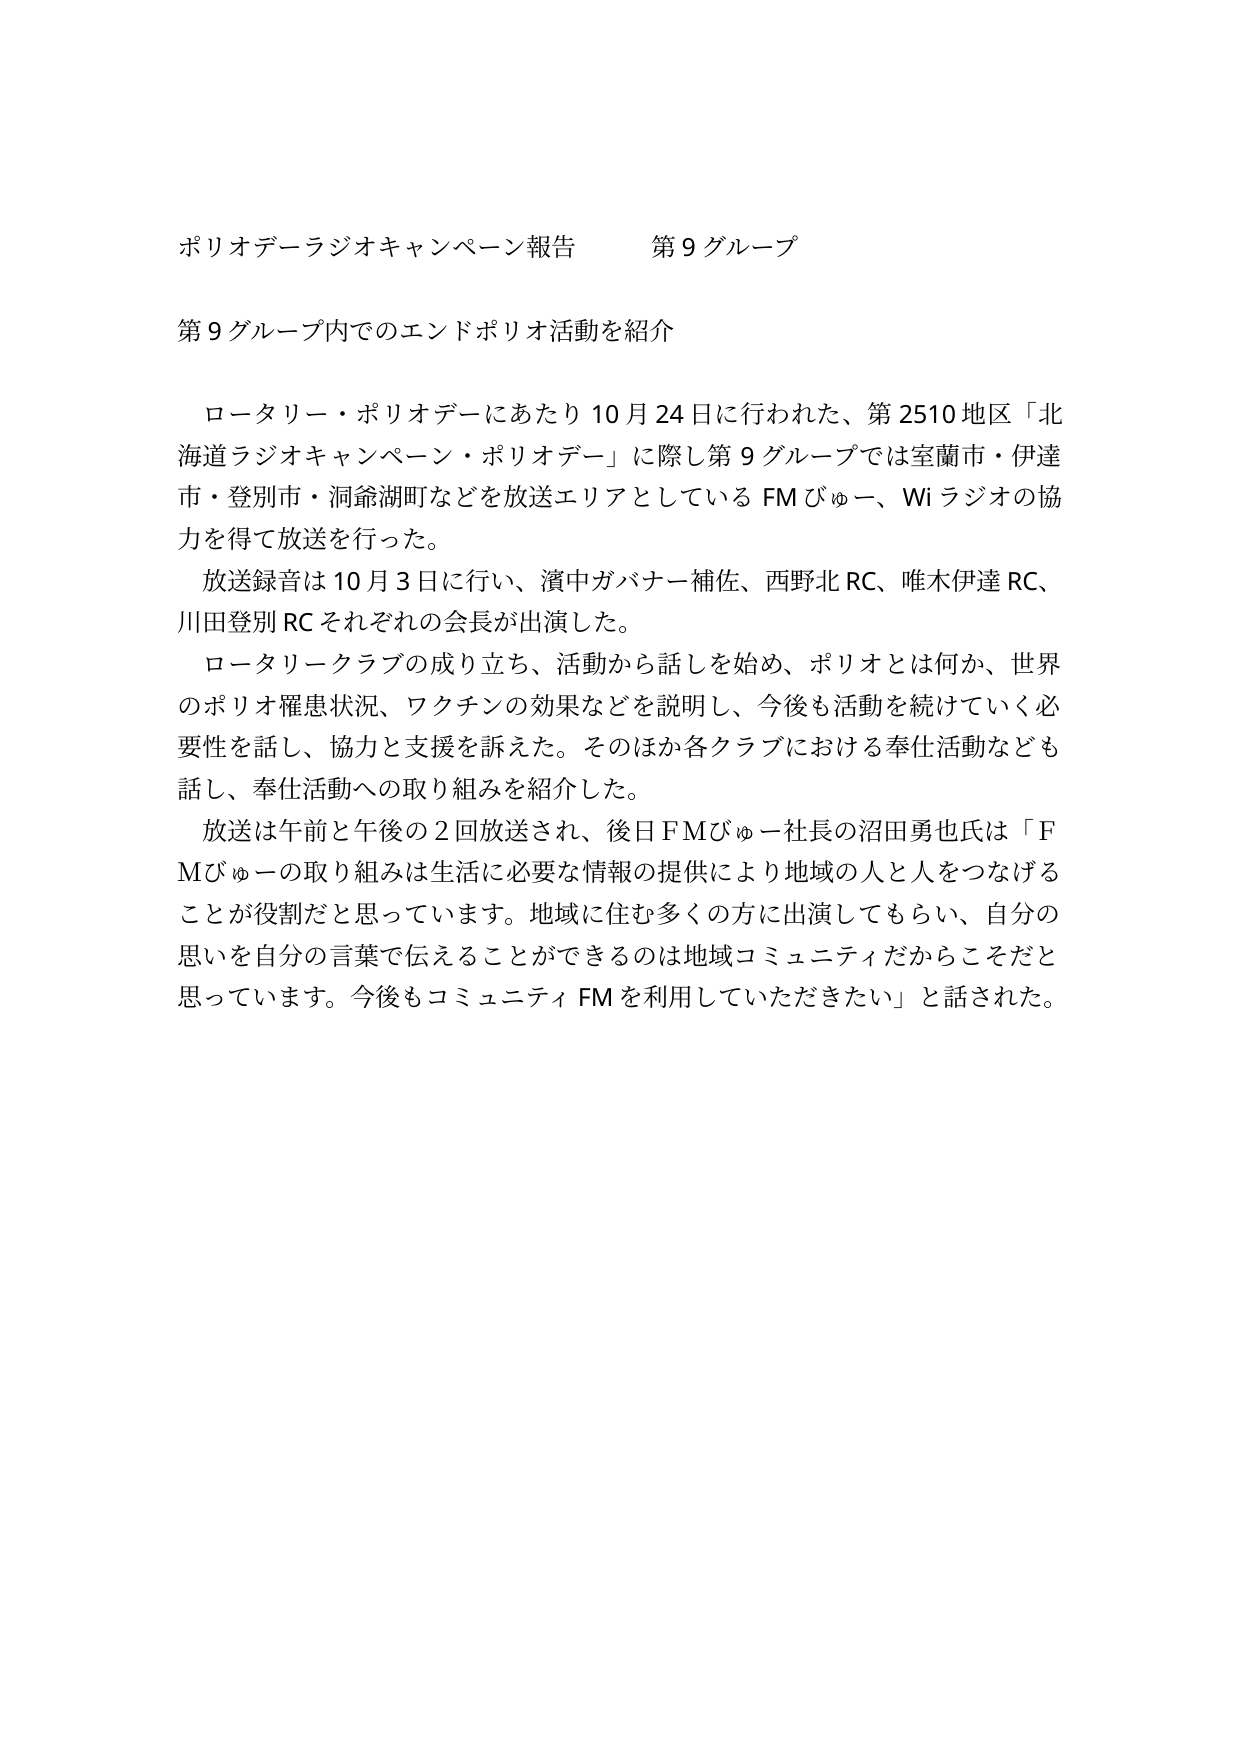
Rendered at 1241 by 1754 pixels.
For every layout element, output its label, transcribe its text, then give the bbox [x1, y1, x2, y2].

text 第9グループ内でのエンドポリオ活動を紹介 [177, 308, 1063, 350]
text ポリオデーラジオキャンペーン報告 第9グループ [177, 225, 1063, 267]
text 放送録音は10月3日に行い、濱中ガバナー補佐、西野北RC、唯木伊達RC、川田登別RCそれぞれの会長が出演した。 [177, 558, 1063, 642]
text ロータリー・ポリオデーにあたり10月24日に行われた、第2510地区「北海道ラジオキャンペーン・ポリオデー」に際し第9グループでは室蘭市・伊達市・登別市・洞爺湖町などを放送エリアとしているFMびゅー、Wiラジオの協力を得て放送を行った。 [177, 392, 1063, 558]
text 放送は午前と午後の２回放送され、後日ＦＭびゅー社長の沼田勇也氏は「ＦＭびゅーの取り組みは生活に必要な情報の提供により地域の人と人をつなげることが役割だと思っています。地域に住む多くの方に出演してもらい、自分の思いを自分の言葉で伝えることができるのは地域コミュニティだからこそだと思っています。今後もコミュニティFMを利用していただきたい」と話された。 [177, 808, 1063, 1017]
text ロータリークラブの成り立ち、活動から話しを始め、ポリオとは何か、世界のポリオ罹患状況、ワクチンの効果などを説明し、今後も活動を続けていく必要性を話し、協力と支援を訴えた。そのほか各クラブにおける奉仕活動なども話し、奉仕活動への取り組みを紹介した。 [177, 642, 1063, 808]
